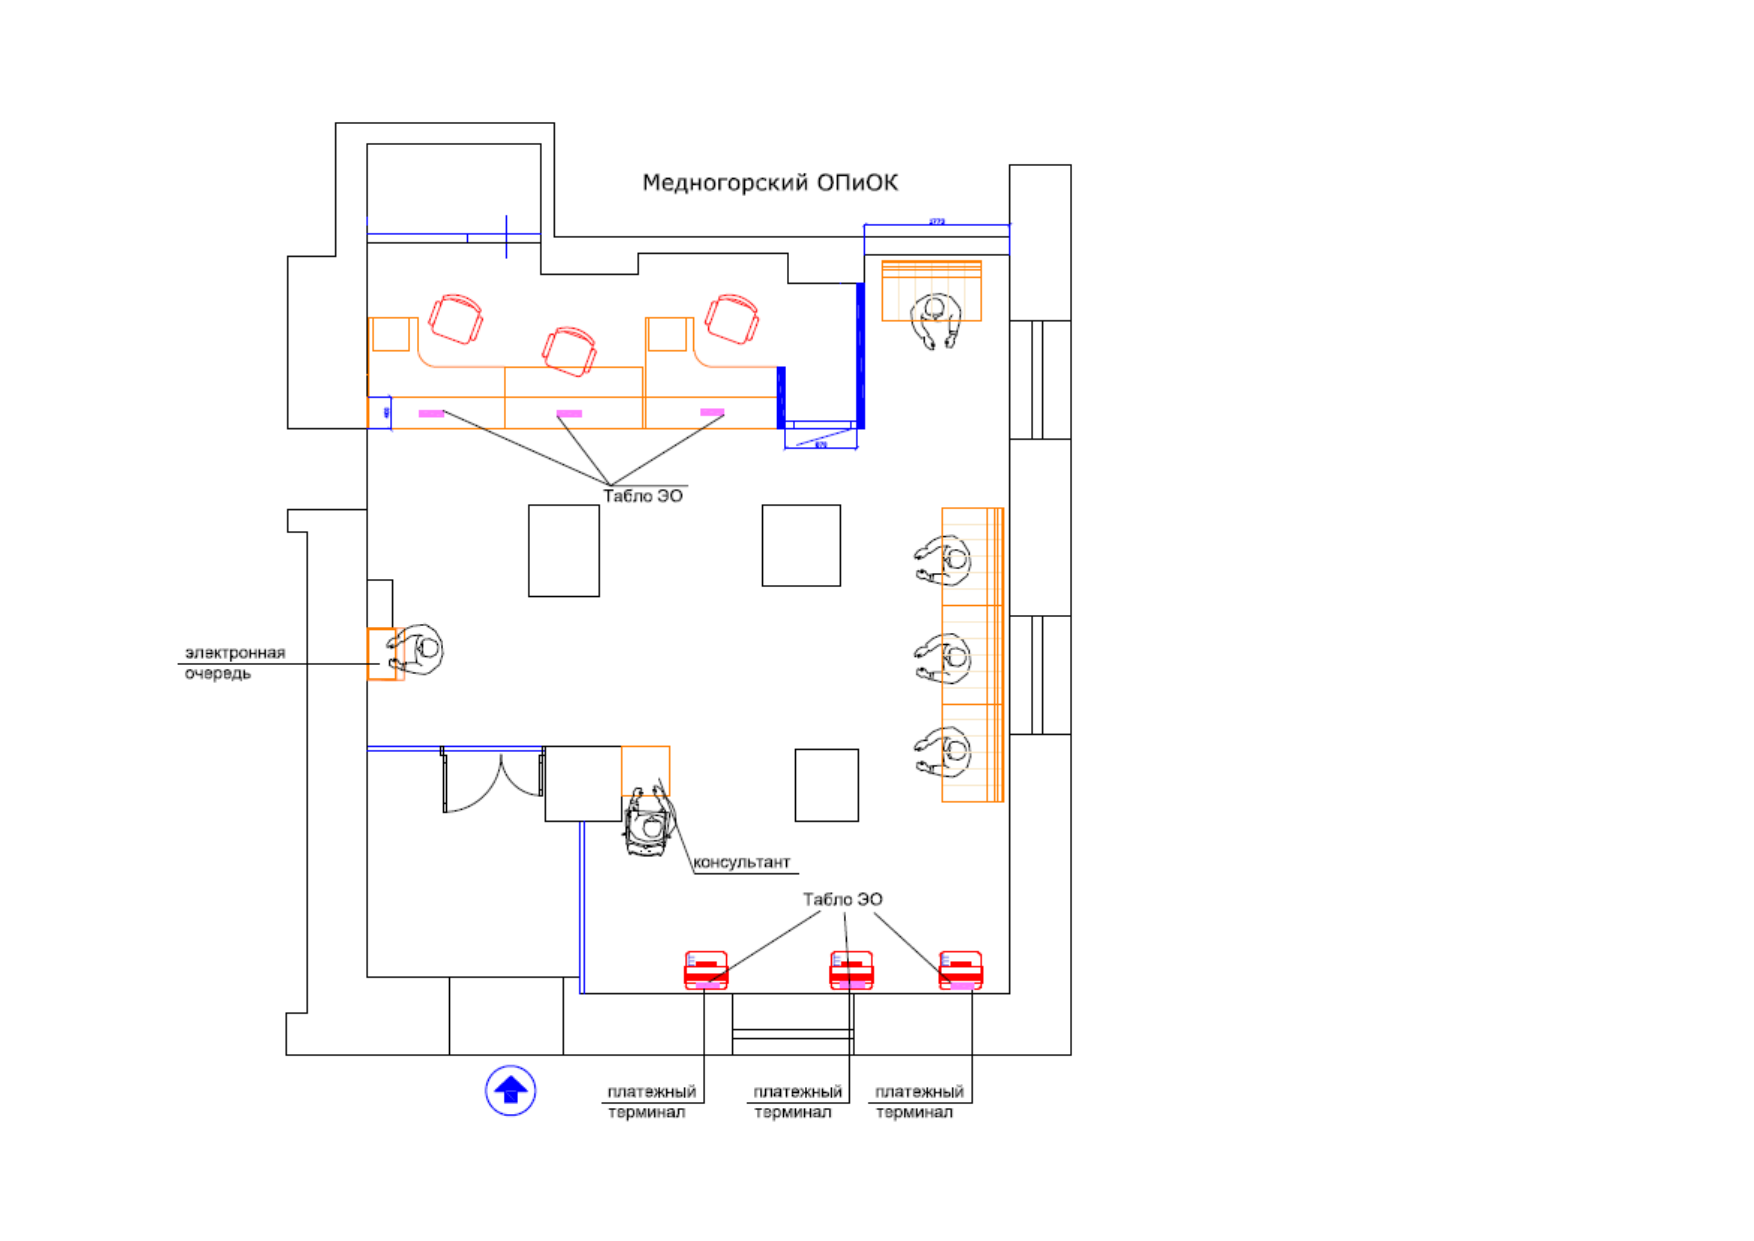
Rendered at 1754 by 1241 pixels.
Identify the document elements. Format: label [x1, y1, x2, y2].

picture [118, 103, 1108, 1152]
